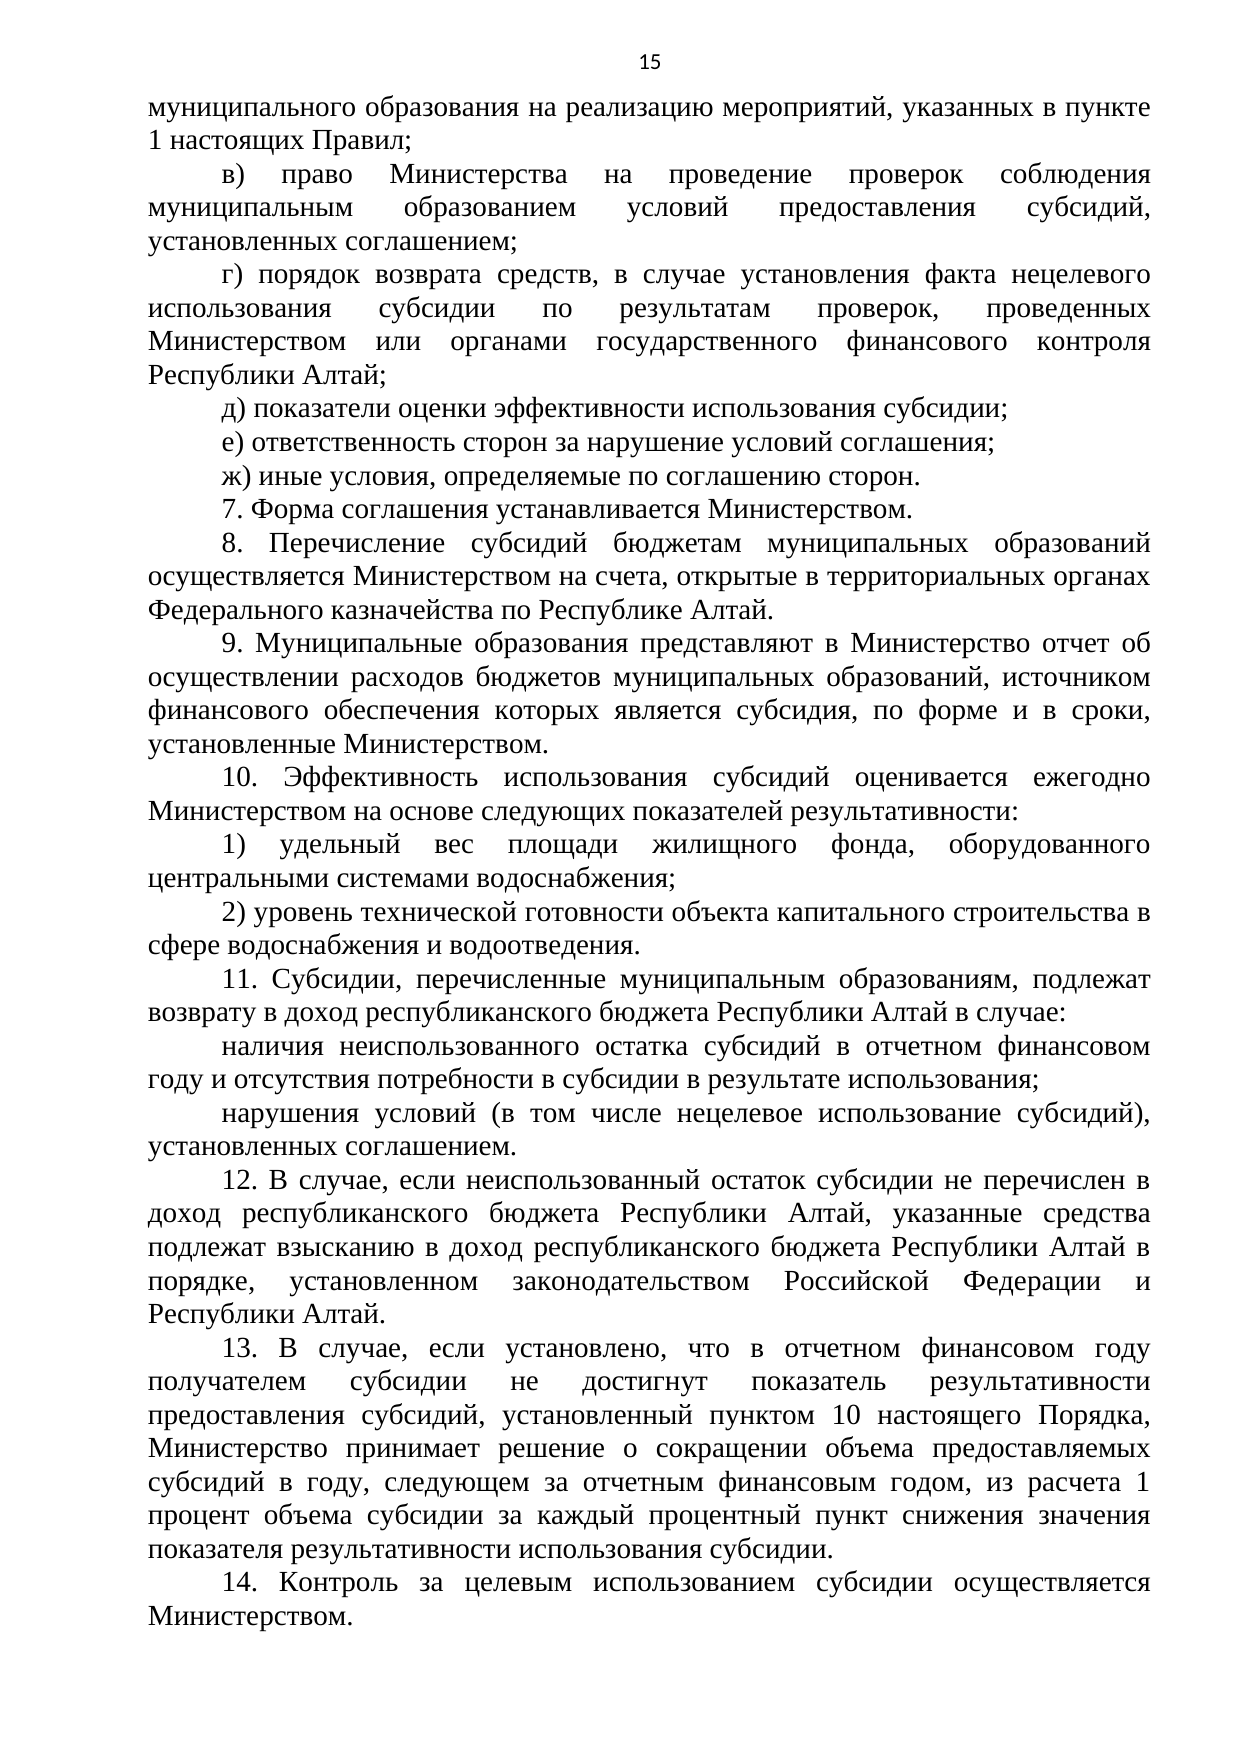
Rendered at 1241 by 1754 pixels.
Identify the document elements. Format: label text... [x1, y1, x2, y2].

text 10. Эффективность использования субсидий оценивается ежегодно Министерством на основе следующих показателей результативности: [148, 759, 1152, 827]
text 2) уровень технической готовности объекта капитального строительства в сфере водоснабжения и водоотведения. [148, 894, 1152, 961]
text 7. Форма соглашения устанавливается Министерством. [148, 491, 1152, 525]
text 11. Субсидии, перечисленные муниципальным образованиям, подлежат возврату в доход республиканского бюджета Республики Алтай в случае: [148, 961, 1152, 1028]
text наличия неиспользованного остатка субсидий в отчетном финансовом году и отсутствия потребности в субсидии в результате использования; [148, 1028, 1152, 1095]
text 8. Перечисление субсидий бюджетам муниципальных образований осуществляется Министерством на счета, открытые в территориальных органах Федерального казначейства по Республике Алтай. [148, 525, 1152, 625]
text 12. В случае, если неиспользованный остаток субсидии не перечислен в доход республиканского бюджета Республики Алтай, указанные средства подлежат взысканию в доход республиканского бюджета Республики Алтай в порядке, установленном законодательством Российской Федерации и Республики Алтай. [148, 1162, 1152, 1330]
text е) ответственность сторон за нарушение условий соглашения; [148, 424, 1152, 458]
text г) порядок возврата средств, в случае установления факта нецелевого использования субсидии по результатам проверок, проведенных Министерством или органами государственного финансового контроля Республики Алтай; [148, 256, 1152, 391]
text 14. Контроль за целевым использованием субсидии осуществляется Министерством. [148, 1564, 1152, 1632]
text 9. Муниципальные образования представляют в Министерство отчет об осуществлении расходов бюджетов муниципальных образований, источником финансового обеспечения которых является субсидия, по форме и в сроки, установленные Министерством. [148, 625, 1152, 759]
text 1) удельный вес площади жилищного фонда, оборудованного центральными системами водоснабжения; [148, 827, 1152, 894]
text д) показатели оценки эффективности использования субсидии; [148, 391, 1152, 424]
text в) право Министерства на проведение проверок соблюдения муниципальным образованием условий предоставления субсидий, установленных соглашением; [148, 156, 1152, 256]
text нарушения условий (в том числе нецелевое использование субсидий), установленных соглашением. [148, 1095, 1152, 1162]
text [148, 89, 1152, 156]
text ж) иные условия, определяемые по соглашению сторон. [148, 458, 1152, 491]
text 13. В случае, если установлено, что в отчетном финансовом году получателем субсидии не достигнут показатель результативности предоставления субсидий, установленный пунктом 10 настоящего Порядка, Министерство принимает решение о сокращении объема предоставляемых субсидий в году, следующем за отчетным финансовым годом, из расчета 1 процент объема субсидии за каждый процентный пункт снижения значения показателя результативности использования субсидии. [148, 1330, 1152, 1564]
